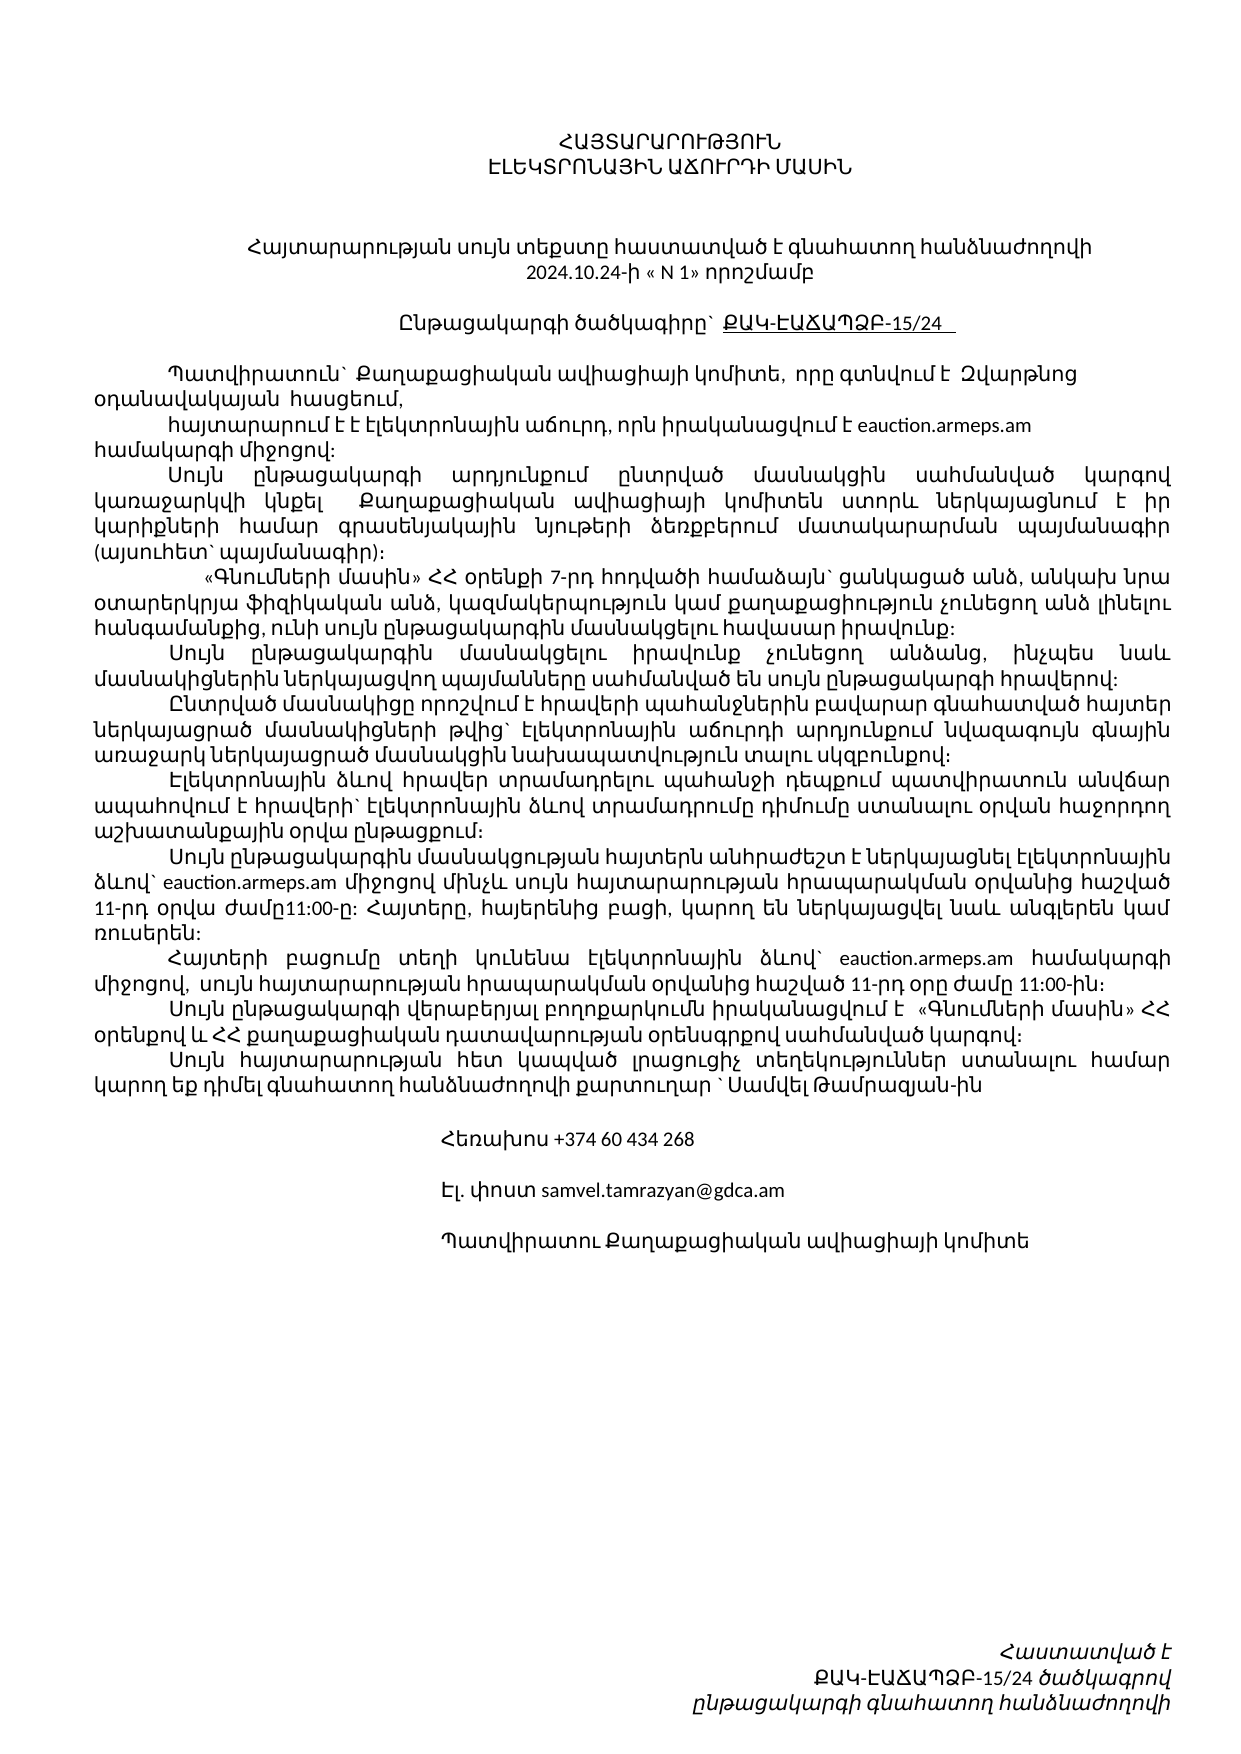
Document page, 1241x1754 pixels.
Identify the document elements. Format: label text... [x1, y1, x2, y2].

text Հաստատված է [94, 1639, 1171, 1665]
text Պատվիրատուն` Քաղաքացիական ավիացիայի կոմիտե, որը գտնվում է Զվարթնոց օդանավակայան հասցեում, [94, 361, 1171, 412]
text Հայտերի բացումը տեղի կունենա էլեկտրոնային ձևով` eauction.armeps.am համակարգի միջոցով, սույն հայտարարության հրապարակման օրվանից հաշված 11-րդ օրը ժամը 11:00-ին։ [94, 946, 1171, 996]
text Ընթացակարգի ծածկագիրը` ՔԱԿ-ԷԱՃԱՊՁԲ-15/24 [94, 310, 1171, 336]
text Սույն ընթացակարգին մասնակցության հայտերն անհրաժեշտ է ներկայացնել էլեկտրոնային ձևով` eauction.armeps.am միջոցով մինչև սույն հայտարարության հրապարակման օրվանից հաշված 11-րդ օրվա ժամը11:00-ը: Հայտերը, հայերենից բացի, կարող են ներկայացվել նաև անգլերեն կամ ռուսերեն: [94, 844, 1171, 946]
text Պատվիրատու Քաղաքացիական ավիացիայի կոմիտե [94, 1228, 1171, 1253]
text ՀԱՅՏԱՐԱՐՈՒԹՅՈՒՆ [94, 129, 1171, 154]
text Սույն ընթացակարգին մասնակցելու իրավունք չունեցող անձանց, ինչպես նաև մասնակիցներին ներկայացվող պայմանները սահմանված են սույն ընթացակարգի հրավերով: [94, 641, 1171, 691]
text Հայտարարության սույն տեքստը հաստատված է գնահատող հանձնաժողովի [94, 234, 1171, 259]
text Սույն հայտարարության հետ կապված լրացուցիչ տեղեկություններ ստանալու համար կարող եք դիմել գնահատող հանձնաժողովի քարտուղար ` Սամվել Թամրազյան-ին [94, 1047, 1171, 1098]
text Հեռախոս +374 60 434 268 [94, 1126, 1171, 1152]
text 2024.10.24 -ի « N 1» որոշմամբ [94, 259, 1171, 285]
text Սույն ընթացակարգի արդյունքում ընտրված մասնակցին սահմանված կարգով կառաջարկվի կնքել Քաղաքացիական ավիացիայի կոմիտեն ստորև ներկայացնում է իր կարիքների համար գրասենյակային նյութերի ձեռքբերում մատակարարման պայմանագիր (այսուհետ` պայմանագիր)։ [94, 463, 1171, 564]
text Էլեկտրոնային ձևով հրավեր տրամադրելու պահանջի դեպքում պատվիրատուն անվճար ապահովում է հրավերի` էլեկտրոնային ձևով տրամադրումը դիմումը ստանալու օրվան հաջորդող աշխատանքային օրվա ընթացքում։ [94, 768, 1171, 844]
text Սույն ընթացակարգի վերաբերյալ բողոքարկումն իրականացվում է «Գնումների մասին» ՀՀ օրենքով և ՀՀ քաղաքացիական դատավարության օրենսգրքով սահմանված կարգով։ [94, 996, 1171, 1047]
text ԷԼԵԿՏՐՈՆԱՅԻՆ ԱՃՈՒՐԴԻ ՄԱՍԻՆ [94, 154, 1171, 180]
text Էլ. փոստ samvel.tamrazyan@gdca.am [94, 1177, 1171, 1203]
text «Գնումների մասին» ՀՀ օրենքի 7-րդ հոդվածի համաձայն` ցանկացած անձ, անկախ նրա օտարերկրյա ֆիզիկական անձ, կազմակերպություն կամ քաղաքացիություն չունեցող անձ լինելու հանգամանքից, ունի սույն ընթացակարգին մասնակցելու հավասար իրավունք: [94, 564, 1171, 641]
text հայտարարում է է էլեկտրոնային աճուրդ, որն իրականացվում է eauction.armeps.am համակարգի միջոցով: [94, 412, 1171, 463]
text ՔԱԿ-ԷԱՃԱՊՁԲ-15/24 ծածկագրով [94, 1665, 1171, 1690]
text ընթացակարգի գնահատող հանձնաժողովի [94, 1690, 1171, 1716]
text Ընտրված մասնակիցը որոշվում է հրավերի պահանջներին բավարար գնահատված հայտեր ներկայացրած մասնակիցների թվից` էլեկտրոնային աճուրդի արդյունքում նվազագույն գնային առաջարկ ներկայացրած մասնակցին նախապատվություն տալու սկզբունքով։ [94, 691, 1171, 768]
